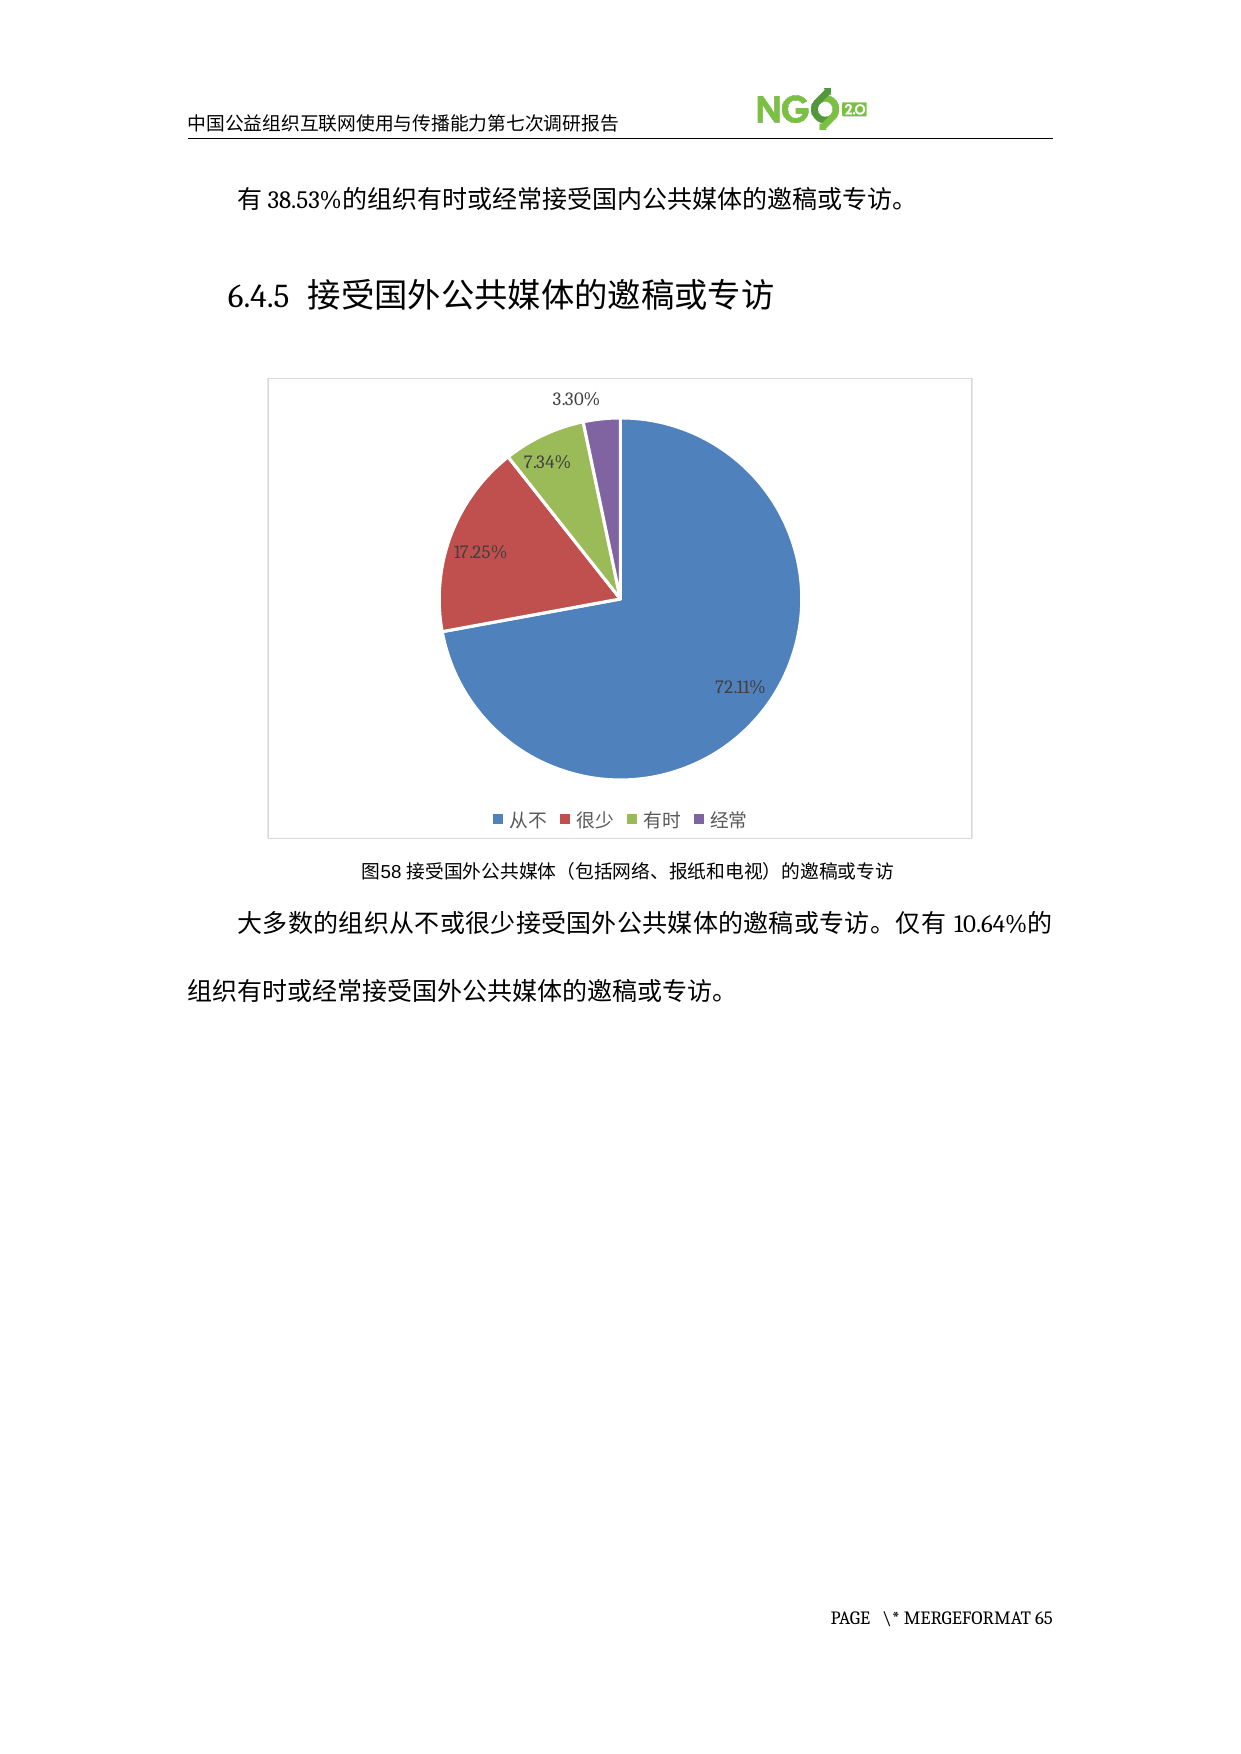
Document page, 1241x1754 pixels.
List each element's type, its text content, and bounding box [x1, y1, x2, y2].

subtitle 接受国外公共媒体的邀稿或专访 [188, 259, 1053, 327]
text 有38.53%的组织有时或经常接受国内公共媒体的邀稿或专访。 [187, 164, 1053, 232]
text 接受国外公共媒体（包括网络、报纸和电视）的邀稿或专访 [187, 853, 1053, 887]
text 大多数的组织从不或很少接受国外公共媒体的邀稿或专访。仅有10.64%的组织有时或经常接受国外公共媒体的邀稿或专访。 [187, 887, 1053, 1023]
picture [757, 88, 867, 130]
